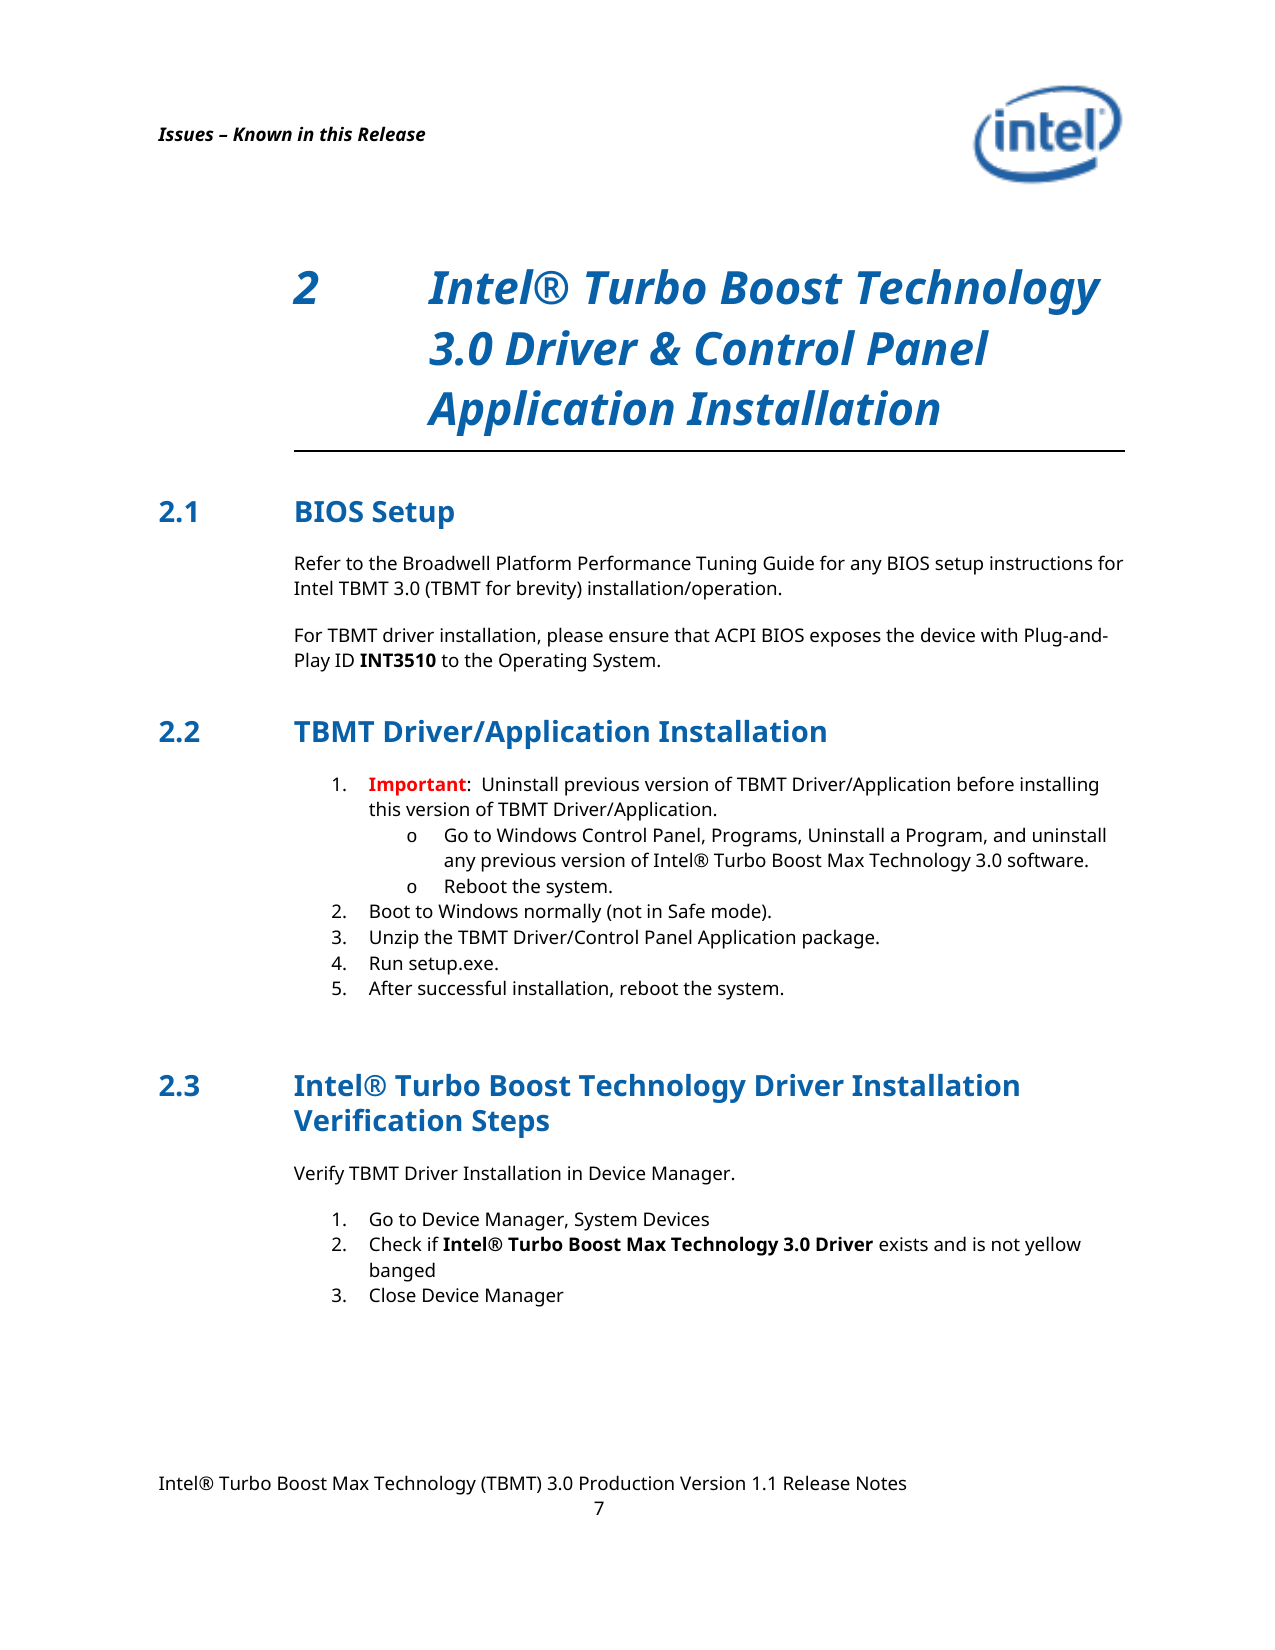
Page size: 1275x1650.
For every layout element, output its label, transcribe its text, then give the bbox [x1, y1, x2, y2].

list Check if Intel® Turbo Boost Max Technology 3.0 Driver exists and is not yellow banged [331, 1232, 1125, 1283]
text Verify TBMT Driver Installation in Device Manager. [294, 1160, 1125, 1185]
picture [946, 56, 1153, 213]
list Unzip the TBMT Driver/Control Panel Application package. [331, 924, 1125, 950]
subtitle BIOS Setup [158, 494, 1125, 529]
list Important: Uninstall previous version of TBMT Driver/Application before installing this version of TBMT Driver/Application. [331, 771, 1125, 822]
list Go to Device Manager, System Devices [331, 1206, 1125, 1232]
list Close Device Manager [331, 1283, 1125, 1308]
subtitle TBMT Driver/Application Installation [158, 714, 1125, 750]
list Boot to Windows normally (not in Safe mode). [331, 899, 1125, 924]
subtitle Intel® Turbo Boost Technology 3.0 Driver & Control Panel Application Installation [294, 256, 1125, 450]
list After successful installation, reboot the system. [331, 975, 1125, 1001]
list Run setup.exe. [331, 950, 1125, 975]
list Reboot the system. [406, 873, 1125, 899]
text Refer to the Broadwell Platform Performance Tuning Guide for any BIOS setup instructions for Intel TBMT 3.0 (TBMT for brevity) installation/operation. [294, 550, 1125, 601]
list Go to Windows Control Panel, Programs, Uninstall a Program, and uninstall any previous version of Intel® Turbo Boost Max Technology 3.0 software. [406, 822, 1125, 873]
subtitle Intel® Turbo Boost Technology Driver Installation Verification Steps [158, 1068, 1125, 1139]
text For TBMT driver installation, please ensure that ACPI BIOS exposes the device with Plug-and-Play ID INT3510 to the Operating System. [294, 622, 1125, 673]
